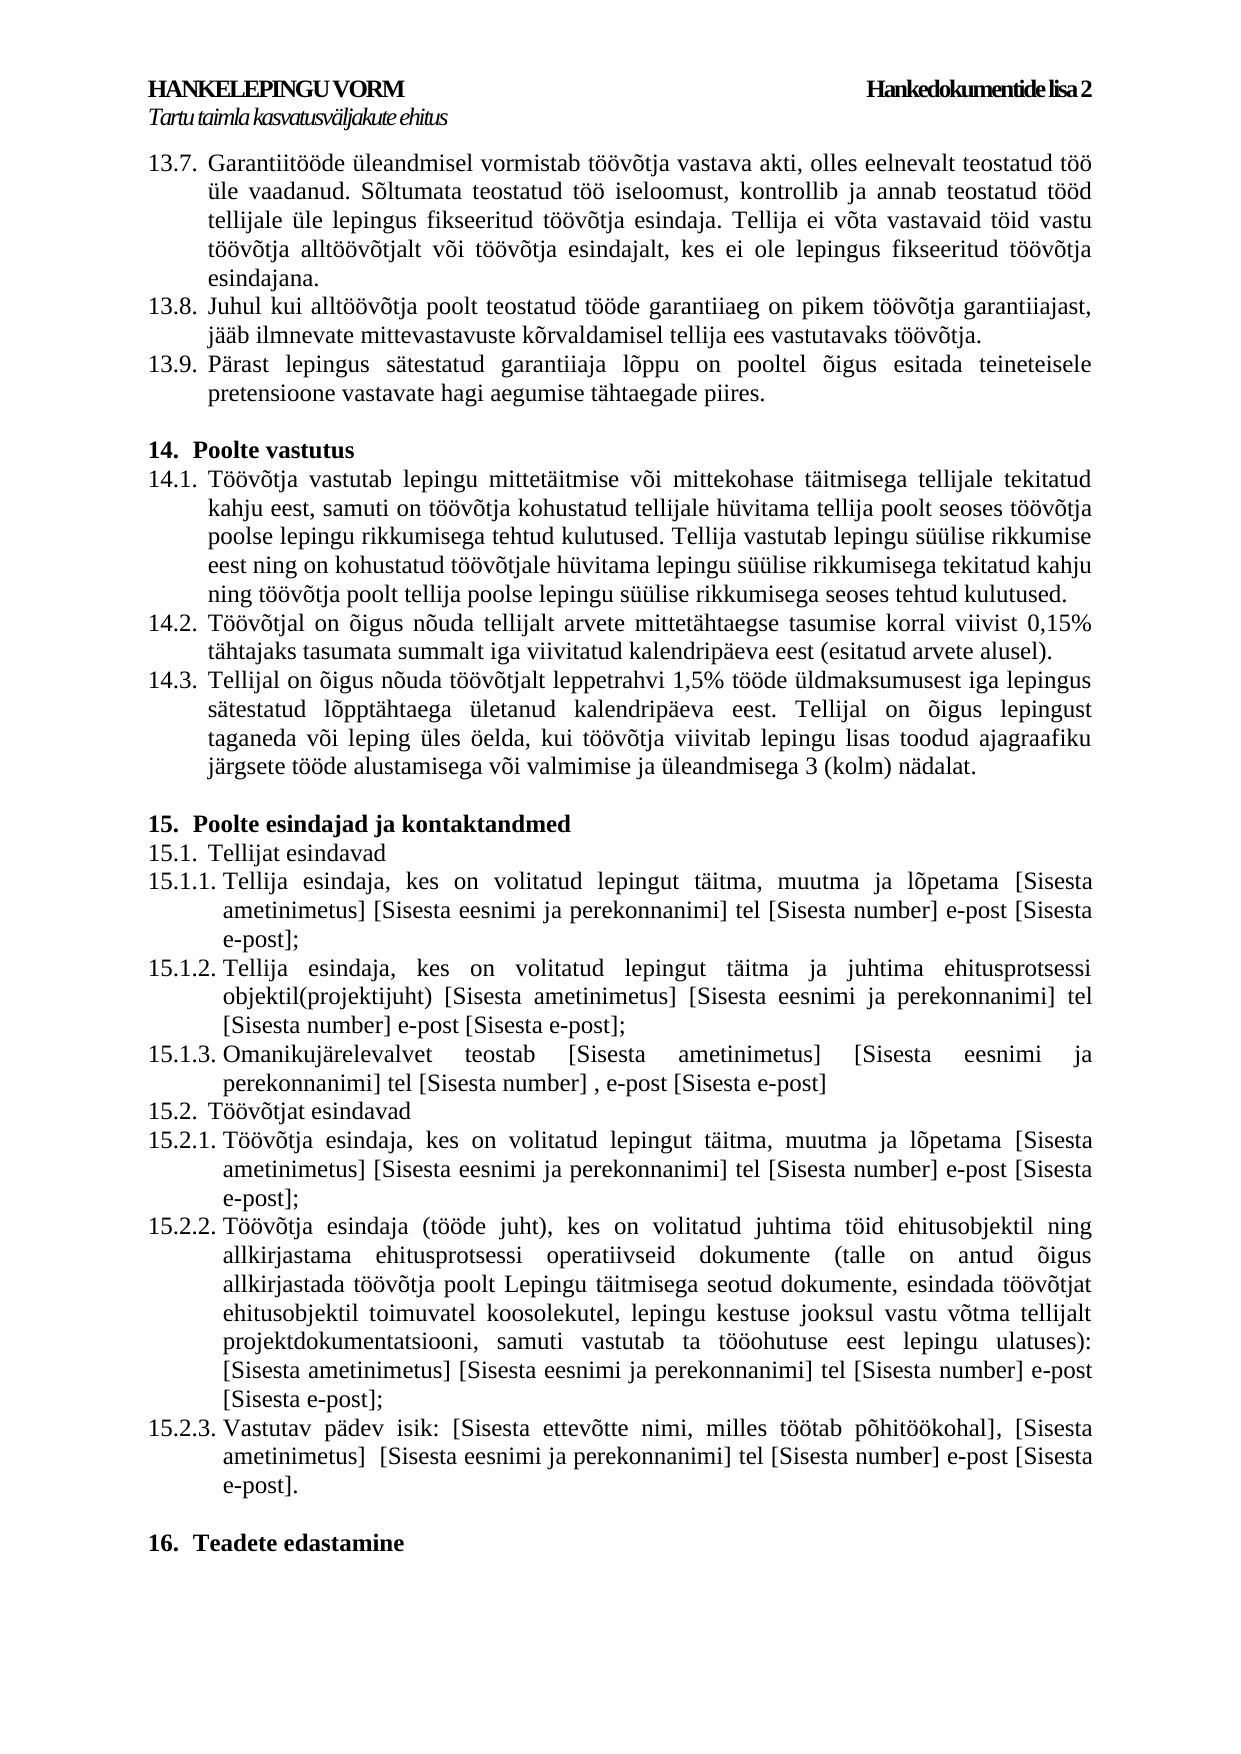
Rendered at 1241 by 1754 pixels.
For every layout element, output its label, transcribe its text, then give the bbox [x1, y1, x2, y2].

list Töövõtjal on õigus nõuda tellijalt arvete mittetähtaegse tasumise korral viivist 0,15% tähtajaks tasumata summalt iga viivitatud kalendripäeva eest (esitatud arvete alusel). [148, 608, 1093, 665]
list Töövõtja esindaja, kes on volitatud lepingut täitma, muutma ja lõpetama tel e-post ; [148, 1125, 1093, 1211]
list Vastutav pädev isik: , tel e-post . [148, 1413, 1093, 1499]
list Juhul kui alltöövõtja poolt teostatud tööde garantiiaeg on pikem töövõtja garantiiajast, jääb ilmnevate mittevastavuste kõrvaldamisel tellija ees vastutavaks töövõtja. [148, 291, 1093, 349]
list Töövõtja esindaja (tööde juht), kes on volitatud juhtima töid ehitusobjektil ning allkirjastama ehitusprotsessi operatiivseid dokumente (talle on antud õigus allkirjastada töövõtja poolt Lepingu täitmisega seotud dokumente, esindada töövõtjat ehitusobjektil toimuvatel koosolekutel, lepingu kestuse jooksul vastu võtma tellijalt projektdokumentatsiooni, samuti vastutab ta tööohutuse eest lepingu ulatuses): tel e-post ; [148, 1211, 1093, 1413]
list Tellija esindaja, kes on volitatud lepingut täitma, muutma ja lõpetama tel e-post ; [148, 866, 1093, 953]
list Töövõtja vastutab lepingu mittetäitmise või mittekohase täitmisega tellijale tekitatud kahju eest, samuti on töövõtja kohustatud tellijale hüvitama tellija poolt seoses töövõtja poolse lepingu rikkumisega tehtud kulutused. Tellija vastutab lepingu süülise rikkumise eest ning on kohustatud töövõtjale hüvitama lepingu süülise rikkumisega tekitatud kahju ning töövõtja poolt tellija poolse lepingu süülise rikkumisega seoses tehtud kulutused. [148, 464, 1093, 608]
list Garantiitööde üleandmisel vormistab töövõtja vastava akti, olles eelnevalt teostatud töö üle vaadanud. Sõltumata teostatud töö iseloomust, kontrollib ja annab teostatud tööd tellijale üle lepingus fikseeritud töövõtja esindaja. Tellija ei võta vastavaid töid vastu töövõtja alltöövõtjalt või töövõtja esindajalt, kes ei ole lepingus fikseeritud töövõtja esindajana. [148, 148, 1093, 291]
list Teadete edastamine [148, 1528, 1093, 1556]
list Poolte esindajad ja kontaktandmed [148, 809, 1093, 838]
list Pärast lepingus sätestatud garantiiaja lõppu on pooltel õigus esitada teineteisele pretensioone vastavate hagi aegumise tähtaegade piires. [148, 349, 1093, 406]
list Tellijat esindavad [148, 838, 1093, 866]
list Omanikujärelevalvet teostab tel , e-post [148, 1039, 1093, 1096]
list Poolte vastutus [148, 435, 1093, 464]
list Tellijal on õigus nõuda töövõtjalt leppetrahvi 1,5% tööde üldmaksumusest iga lepingus sätestatud lõpptähtaega ületanud kalendripäeva eest. Tellijal on õigus lepingust taganeda või leping üles öelda, kui töövõtja viivitab lepingu lisas toodud ajagraafiku järgsete tööde alustamisega või valmimise ja üleandmisega 3 (kolm) nädalat. [148, 665, 1093, 780]
list Tellija esindaja, kes on volitatud lepingut täitma ja juhtima ehitusprotsessi objektil(projektijuht) tel e-post ; [148, 953, 1093, 1039]
list Töövõtjat esindavad [148, 1096, 1093, 1125]
